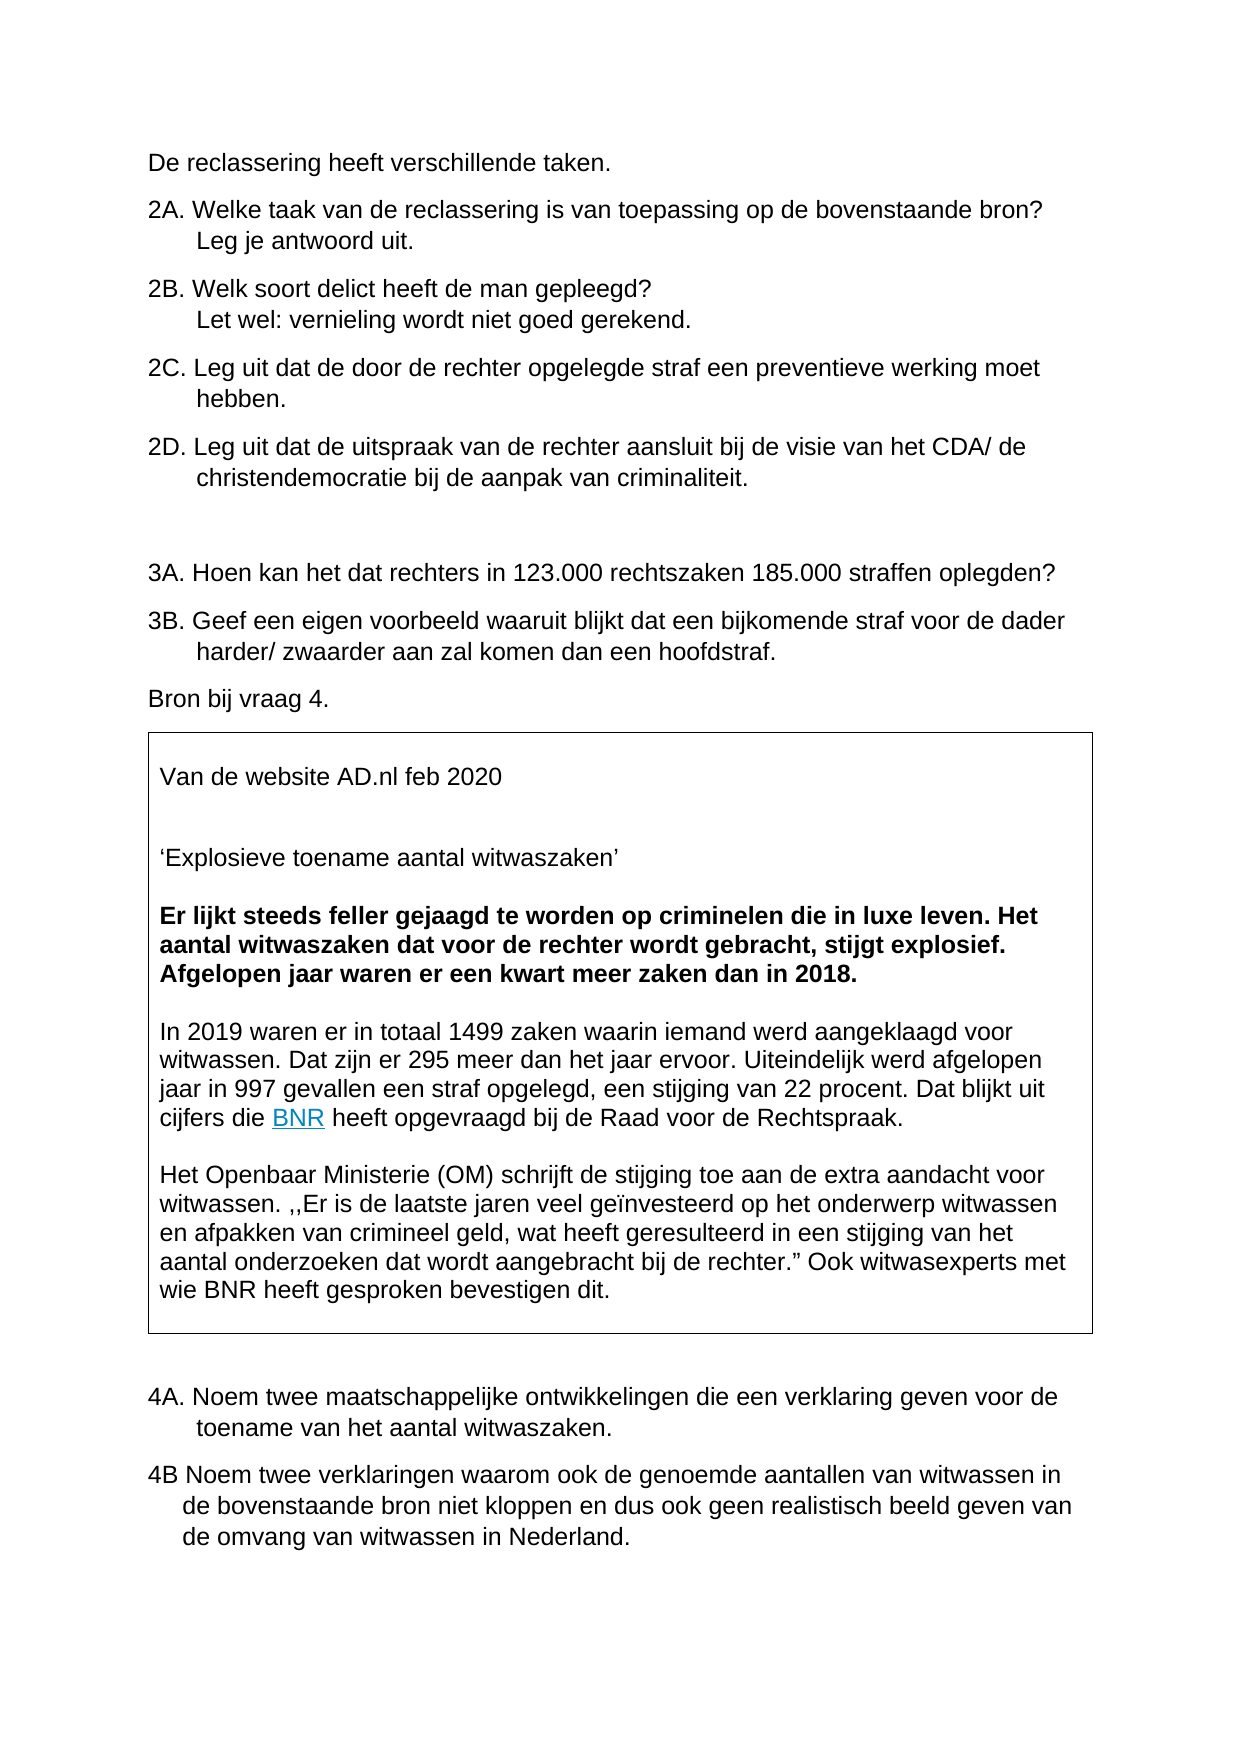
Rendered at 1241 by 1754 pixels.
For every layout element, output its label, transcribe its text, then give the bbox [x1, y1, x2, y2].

text 3A. Hoen kan het dat rechters in 123.000 rechtszaken 185.000 straffen oplegden? [148, 558, 1093, 587]
text 4B Noem twee verklaringen waarom ook de genoemde aantallen van witwassen in de bovenstaande bron niet kloppen en dus ook geen realistisch beeld geven van de omvang van witwassen in Nederland. [148, 1460, 1093, 1551]
text 4A. Noem twee maatschappelijke ontwikkelingen die een verklaring geven voor de toename van het aantal witwaszaken. [148, 1382, 1093, 1441]
text 2B. Welk soort delict heeft de man gepleegd? Let wel: vernieling wordt niet goed gerekend. [148, 274, 1093, 334]
text Bron bij vraag 4. [148, 684, 1093, 713]
text De reclassering heeft verschillende taken. [148, 148, 1093, 176]
table_header Van de website AD.nl feb 2020 ‘Explosieve toename aantal witwaszaken’ Er lijkt steeds feller gejaagd te worden op criminelen die in luxe leven. Het aantal witwaszaken dat voor de rechter wordt gebracht, stijgt explosief. Afgelopen jaar waren er een kwart meer zaken dan in 2018. In 2019 waren er in totaal 1499 zaken waarin iemand werd aangeklaagd voor witwassen. Dat zijn er 295 meer dan het jaar ervoor. Uiteindelijk werd afgelopen jaar in 997 gevallen een straf opgelegd, een stijging van 22 procent. Dat blijkt uit cijfers die BNR heeft opgevraagd bij de Raad voor de Rechtspraak. Het Openbaar Ministerie (OM) schrijft de stijging toe aan de extra aandacht voor witwassen. ,,Er is de laatste jaren veel geïnvesteerd op het onderwerp witwassen en afpakken van crimineel geld, wat heeft geresulteerd in een stijging van het aantal onderzoeken dat wordt aangebracht bij de rechter.” Ook witwasexperts met wie BNR heeft gesproken bevestigen dit. [149, 733, 1092, 1333]
text 3B. Geef een eigen voorbeeld waaruit blijkt dat een bijkomende straf voor de dader harder/ zwaarder aan zal komen dan een hoofdstraf. [148, 606, 1093, 666]
text 2D. Leg uit dat de uitspraak van de rechter aansluit bij de visie van het CDA/ de christendemocratie bij de aanpak van criminaliteit. [148, 432, 1093, 491]
text 2C. Leg uit dat de door de rechter opgelegde straf een preventieve werking moet hebben. [148, 353, 1093, 413]
text 2A. Welke taak van de reclassering is van toepassing op de bovenstaande bron? Leg je antwoord uit. [148, 195, 1093, 255]
